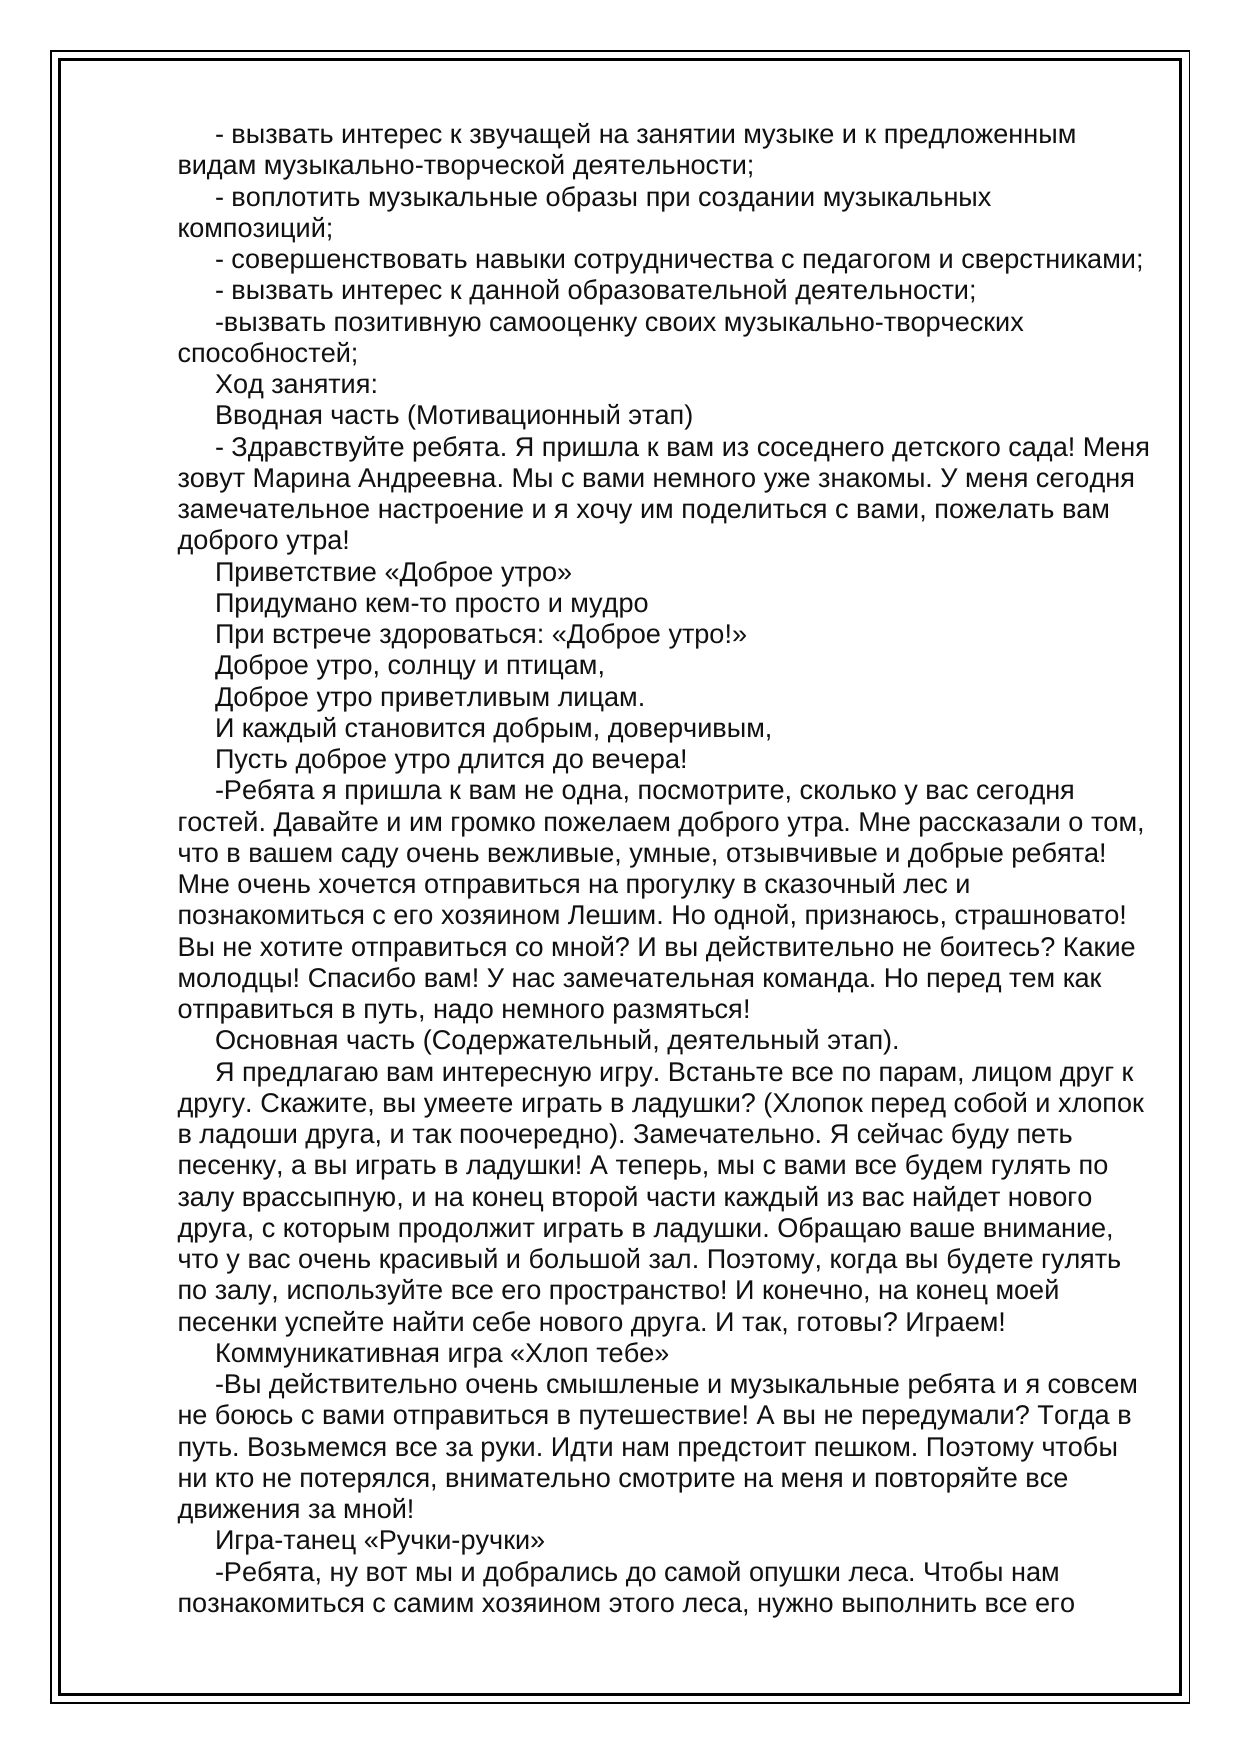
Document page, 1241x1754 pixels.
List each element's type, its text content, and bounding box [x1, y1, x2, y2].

text Доброе утро приветливым лицам. [177, 681, 1152, 712]
text - воплотить музыкальные образы при создании музыкальных композиций; [177, 181, 1152, 243]
text Доброе утро, солнцу и птицам, [177, 649, 1152, 681]
text Основная часть (Содержательный, деятельный этап). [177, 1024, 1152, 1056]
text При встрече здороваться: «Доброе утро!» [177, 618, 1152, 649]
text Приветствие «Доброе утро» [177, 556, 1152, 587]
text -Ребята я пришла к вам не одна, посмотрите, сколько у вас сегодня гостей. Давайте и им громко пожелаем доброго утра. Мне рассказали о том, что в вашем саду очень вежливые, умные, отзывчивые и добрые ребята! Мне очень хочется отправиться на прогулку в сказочный лес и познакомиться с его хозяином Лешим. Но одной, признаюсь, страшновато! Вы не хотите отправиться со мной? И вы действительно не боитесь? Какие молодцы! Спасибо вам! У нас замечательная команда. Но перед тем как отправиться в путь, надо немного размяться! [177, 774, 1152, 1024]
text -Вы действительно очень смышленые и музыкальные ребята и я совсем не боюсь с вами отправиться в путешествие! А вы не передумали? Тогда в путь. Возьмемся все за руки. Идти нам предстоит пешком. Поэтому чтобы ни кто не потерялся, внимательно смотрите на меня и повторяйте все движения за мной! [177, 1368, 1152, 1524]
text - совершенствовать навыки сотрудничества с педагогом и сверстниками; [177, 243, 1152, 274]
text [177, 1556, 1152, 1618]
text И каждый становится добрым, доверчивым, [177, 712, 1152, 743]
text Коммуникативная игра «Хлоп тебе» [177, 1337, 1152, 1368]
text - Здравствуйте ребята. Я пришла к вам из соседнего детского сада! Меня зовут Марина Андреевна. Мы с вами немного уже знакомы. У меня сегодня замечательное настроение и я хочу им поделиться с вами, пожелать вам доброго утра! [177, 431, 1152, 556]
text - вызвать интерес к звучащей на занятии музыке и к предложенным видам музыкально-творческой деятельности; [177, 118, 1152, 181]
text -вызвать позитивную самооценку своих музыкально-творческих способностей; [177, 306, 1152, 368]
text Вводная часть (Мотивационный этап) [177, 399, 1152, 431]
text Игра-танец «Ручки-ручки» [177, 1524, 1152, 1556]
text Ход занятия: [177, 368, 1152, 399]
text Пусть доброе утро длится до вечера! [177, 743, 1152, 774]
text Я предлагаю вам интересную игру. Встаньте все по парам, лицом друг к другу. Скажите, вы умеете играть в ладушки? (Хлопок перед собой и хлопок в ладоши друга, и так поочередно). Замечательно. Я сейчас буду петь песенку, а вы играть в ладушки! А теперь, мы с вами все будем гулять по залу врассыпную, и на конец второй части каждый из вас найдет нового друга, с которым продолжит играть в ладушки. Обращаю ваше внимание, что у вас очень красивый и большой зал. Поэтому, когда вы будете гулять по залу, используйте все его пространство! И конечно, на конец моей песенки успейте найти себе нового друга. И так, готовы? Играем! [177, 1056, 1152, 1337]
text Придумано кем-то просто и мудро [177, 587, 1152, 618]
text - вызвать интерес к данной образовательной деятельности; [177, 274, 1152, 306]
